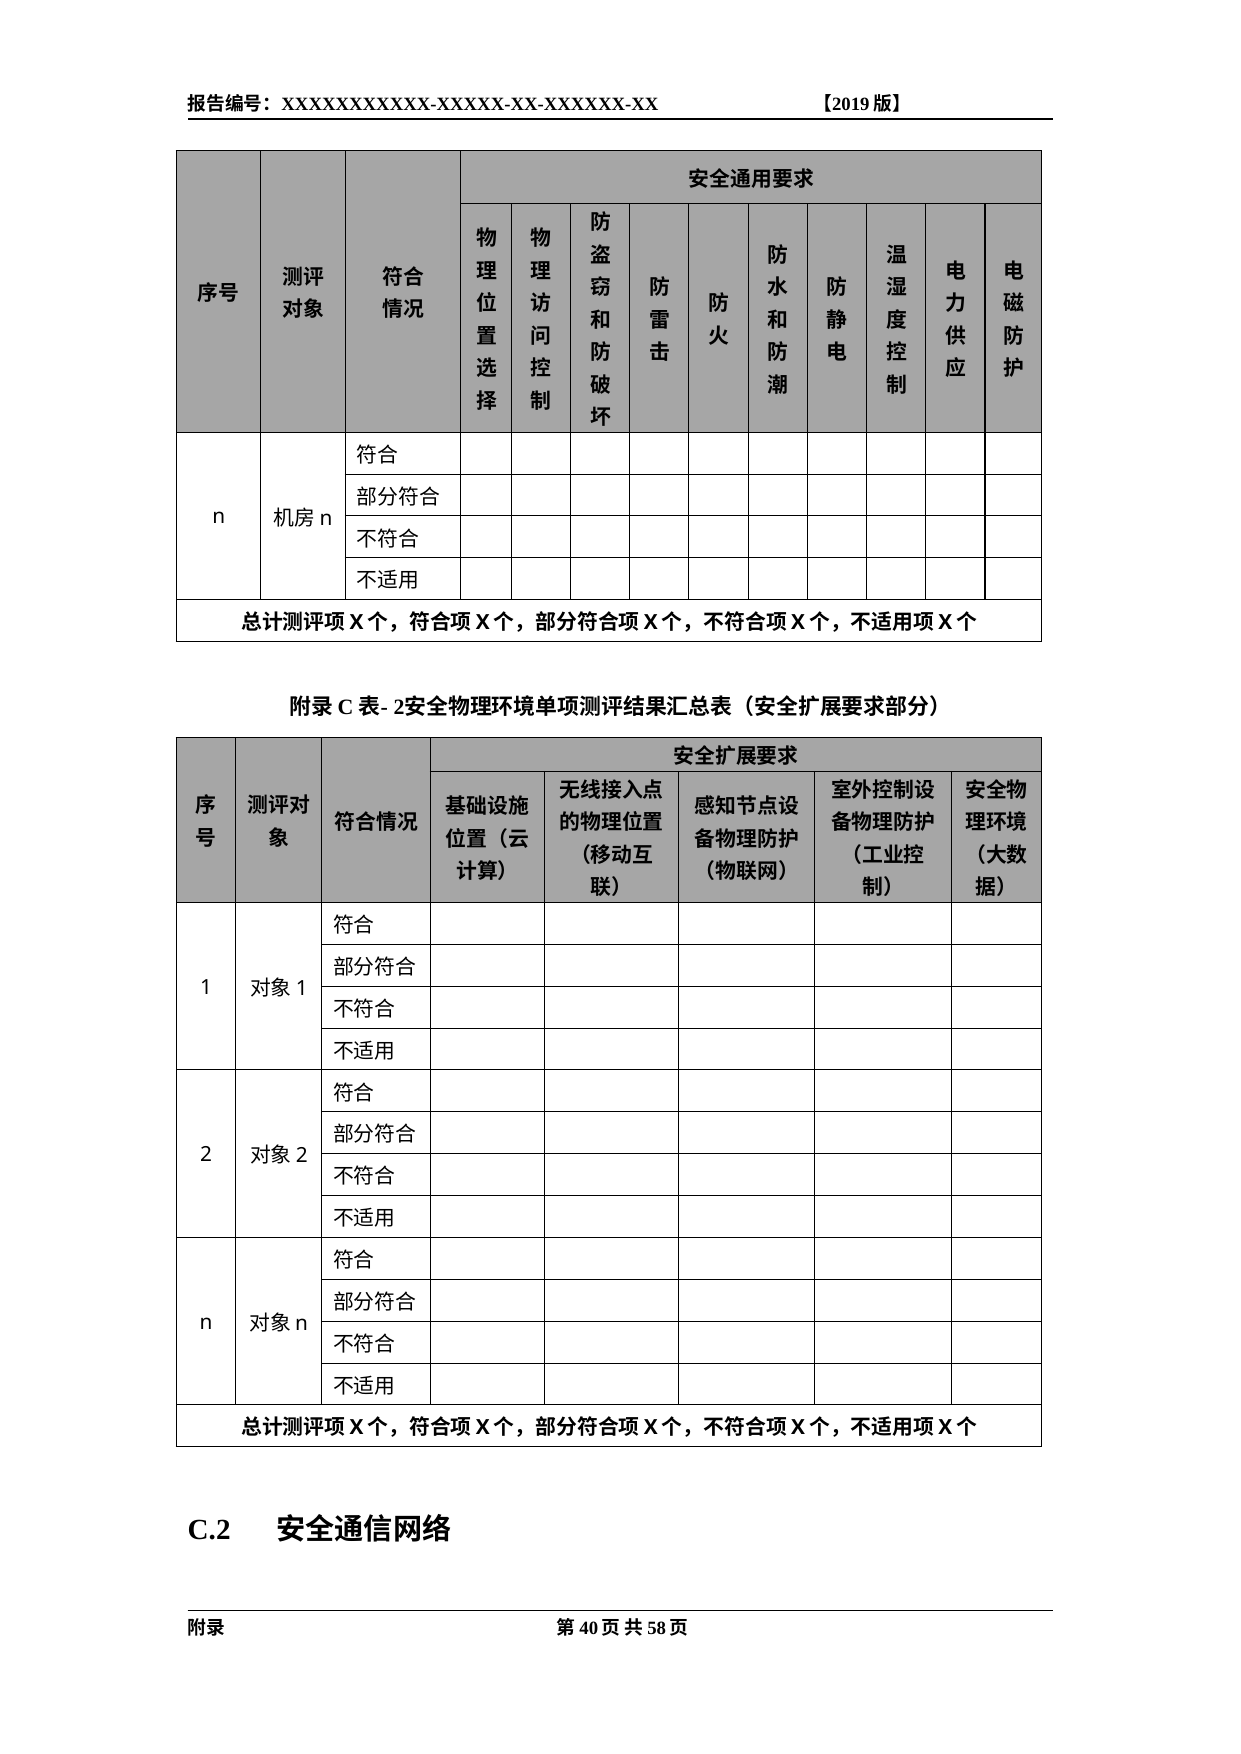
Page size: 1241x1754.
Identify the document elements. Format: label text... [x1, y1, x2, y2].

table_cell [431, 1154, 544, 1195]
table_cell 不适用 [346, 558, 460, 599]
table_cell [431, 1280, 544, 1321]
table_header 测评 对象 [261, 151, 345, 432]
table_cell [431, 1196, 544, 1237]
table_cell 物理访问控制 [512, 204, 570, 432]
table_cell [689, 475, 748, 515]
table_cell [571, 516, 629, 557]
table_cell 防静电 [808, 204, 866, 432]
table_cell 1 [177, 903, 235, 1069]
table_cell [867, 558, 925, 599]
table_cell 不符合 [322, 1154, 430, 1195]
table_cell [689, 558, 748, 599]
table_cell [431, 1238, 544, 1279]
table_cell n [177, 433, 260, 599]
table_cell [679, 1070, 814, 1111]
table_cell [679, 1322, 814, 1362]
table_cell [461, 475, 511, 515]
table_cell [431, 1029, 544, 1069]
table_cell [679, 945, 814, 986]
table_cell [689, 516, 748, 557]
table_cell [689, 433, 748, 473]
table_cell [815, 1196, 951, 1237]
table_cell [986, 558, 1041, 599]
table_cell [952, 903, 1041, 944]
table_cell [815, 1238, 951, 1279]
table_cell [926, 433, 984, 473]
table_cell [986, 475, 1041, 515]
table_cell 符合 [346, 433, 460, 473]
table_cell 防雷击 [630, 204, 688, 432]
table_cell [431, 1070, 544, 1111]
table_cell [630, 475, 688, 515]
table_cell [431, 1364, 544, 1404]
table_cell [952, 1196, 1041, 1237]
table_cell 部分符合 [346, 475, 460, 515]
table_cell 不符合 [346, 516, 460, 557]
table_cell [952, 1322, 1041, 1362]
table_cell [512, 433, 570, 473]
table_cell 不符合 [322, 1322, 430, 1362]
table_cell [808, 558, 866, 599]
table_cell [512, 516, 570, 557]
table_cell [545, 1154, 678, 1195]
table_header 测评对象 [236, 738, 321, 902]
table_cell [749, 475, 807, 515]
table_cell [952, 1112, 1041, 1153]
table_cell [679, 1112, 814, 1153]
table_cell [545, 1364, 678, 1404]
table_cell [679, 903, 814, 944]
table_cell 不适用 [322, 1029, 430, 1069]
table_cell [461, 558, 511, 599]
table_cell [867, 475, 925, 515]
table_cell [679, 1364, 814, 1404]
table_cell 不适用 [322, 1196, 430, 1237]
table_cell 对象1 [236, 903, 321, 1069]
table_cell [630, 516, 688, 557]
table_cell [986, 516, 1041, 557]
table_cell [545, 1196, 678, 1237]
table_cell 防火 [689, 204, 748, 432]
table_cell [679, 1238, 814, 1279]
table_cell [926, 475, 984, 515]
table_cell [952, 945, 1041, 986]
table_cell 总计测评项X个，符合项X个，部分符合项X个，不符合项X个，不适用项X个 [177, 600, 1041, 641]
table_cell [926, 558, 984, 599]
text 附录C 表- 2安全物理环境单项测评结果汇总表（安全扩展要求部分） [187, 689, 1053, 721]
table_cell 对象n [236, 1238, 321, 1404]
text 安全通信网络 [187, 1494, 1053, 1559]
table_cell 物理位置选择 [461, 204, 511, 432]
table_cell [808, 516, 866, 557]
table_cell [545, 945, 678, 986]
table_cell [952, 1029, 1041, 1069]
table_cell [986, 433, 1041, 473]
table_cell [461, 433, 511, 473]
table_cell 2 [177, 1070, 235, 1237]
table_cell [630, 433, 688, 473]
table_cell [679, 1154, 814, 1195]
table_cell [630, 558, 688, 599]
table_cell [815, 1364, 951, 1404]
table_cell 温湿度控制 [867, 204, 925, 432]
table_cell [679, 1196, 814, 1237]
table_cell 部分符合 [322, 1280, 430, 1321]
table_cell 符合 [322, 1070, 430, 1111]
table_cell 室外控制设备物理防护（工业控制） [815, 772, 951, 902]
table_cell [545, 1029, 678, 1069]
table_cell [815, 1112, 951, 1153]
table_cell [952, 1070, 1041, 1111]
table_header 序号 [177, 151, 260, 432]
table_cell [571, 475, 629, 515]
table_cell [749, 433, 807, 473]
table_cell [808, 475, 866, 515]
table_cell 部分符合 [322, 945, 430, 986]
table_cell [952, 987, 1041, 1027]
table_cell [431, 987, 544, 1027]
table_cell 电力供应 [926, 204, 984, 432]
table_cell [815, 1154, 951, 1195]
table_cell [815, 1322, 951, 1362]
table_cell [545, 1112, 678, 1153]
table_cell [952, 1364, 1041, 1404]
table_cell [952, 1280, 1041, 1321]
table_cell [815, 987, 951, 1027]
table_cell [461, 516, 511, 557]
table_cell 不符合 [322, 987, 430, 1027]
table_cell 机房n [261, 433, 345, 599]
table_header 符合 情况 [346, 151, 460, 432]
table_header 符合情况 [322, 738, 430, 902]
table_cell 对象2 [236, 1070, 321, 1237]
table_cell [431, 1322, 544, 1362]
table_cell [431, 1112, 544, 1153]
table_cell 不适用 [322, 1364, 430, 1404]
table_cell 总计测评项X个，符合项X个，部分符合项X个，不符合项X个，不适用项X个 [177, 1405, 1041, 1446]
table_cell [545, 1322, 678, 1362]
table_cell [512, 558, 570, 599]
table_cell 符合 [322, 903, 430, 944]
table_header 序号 [177, 738, 235, 902]
table_cell [749, 516, 807, 557]
table_cell [679, 1029, 814, 1069]
table_cell [545, 987, 678, 1027]
table_cell n [177, 1238, 235, 1404]
table_cell [545, 1070, 678, 1111]
table_header 安全通用要求 [461, 151, 1041, 203]
table_cell 电磁防护 [986, 204, 1041, 432]
table_cell [571, 558, 629, 599]
table_cell 部分符合 [322, 1112, 430, 1153]
table_cell [952, 1154, 1041, 1195]
table_cell [815, 1280, 951, 1321]
table_header 安全扩展要求 [431, 738, 1041, 771]
table_cell [808, 433, 866, 473]
table_cell 符合 [322, 1238, 430, 1279]
table_cell [815, 903, 951, 944]
table_cell [431, 945, 544, 986]
table_cell [545, 1280, 678, 1321]
table_cell [815, 1070, 951, 1111]
table_cell [679, 1280, 814, 1321]
table_cell [867, 516, 925, 557]
table_cell [749, 558, 807, 599]
table_cell 基础设施位置（云计算） [431, 772, 544, 902]
table_cell 防水和防潮 [749, 204, 807, 432]
table_cell 感知节点设备物理防护（物联网） [679, 772, 814, 902]
table_cell [952, 1238, 1041, 1279]
table_cell [679, 987, 814, 1027]
table_cell [815, 945, 951, 986]
table_cell 防盗窃和防破坏 [571, 204, 629, 432]
table_cell [926, 516, 984, 557]
table_cell 安全物理环境 （大数据） [952, 772, 1041, 902]
table_cell [815, 1029, 951, 1069]
table_cell [431, 903, 544, 944]
table_cell [545, 1238, 678, 1279]
table_cell [512, 475, 570, 515]
table_cell [545, 903, 678, 944]
table_cell [571, 433, 629, 473]
table_cell [867, 433, 925, 473]
table_cell 无线接入点的物理位置（移动互联） [545, 772, 678, 902]
